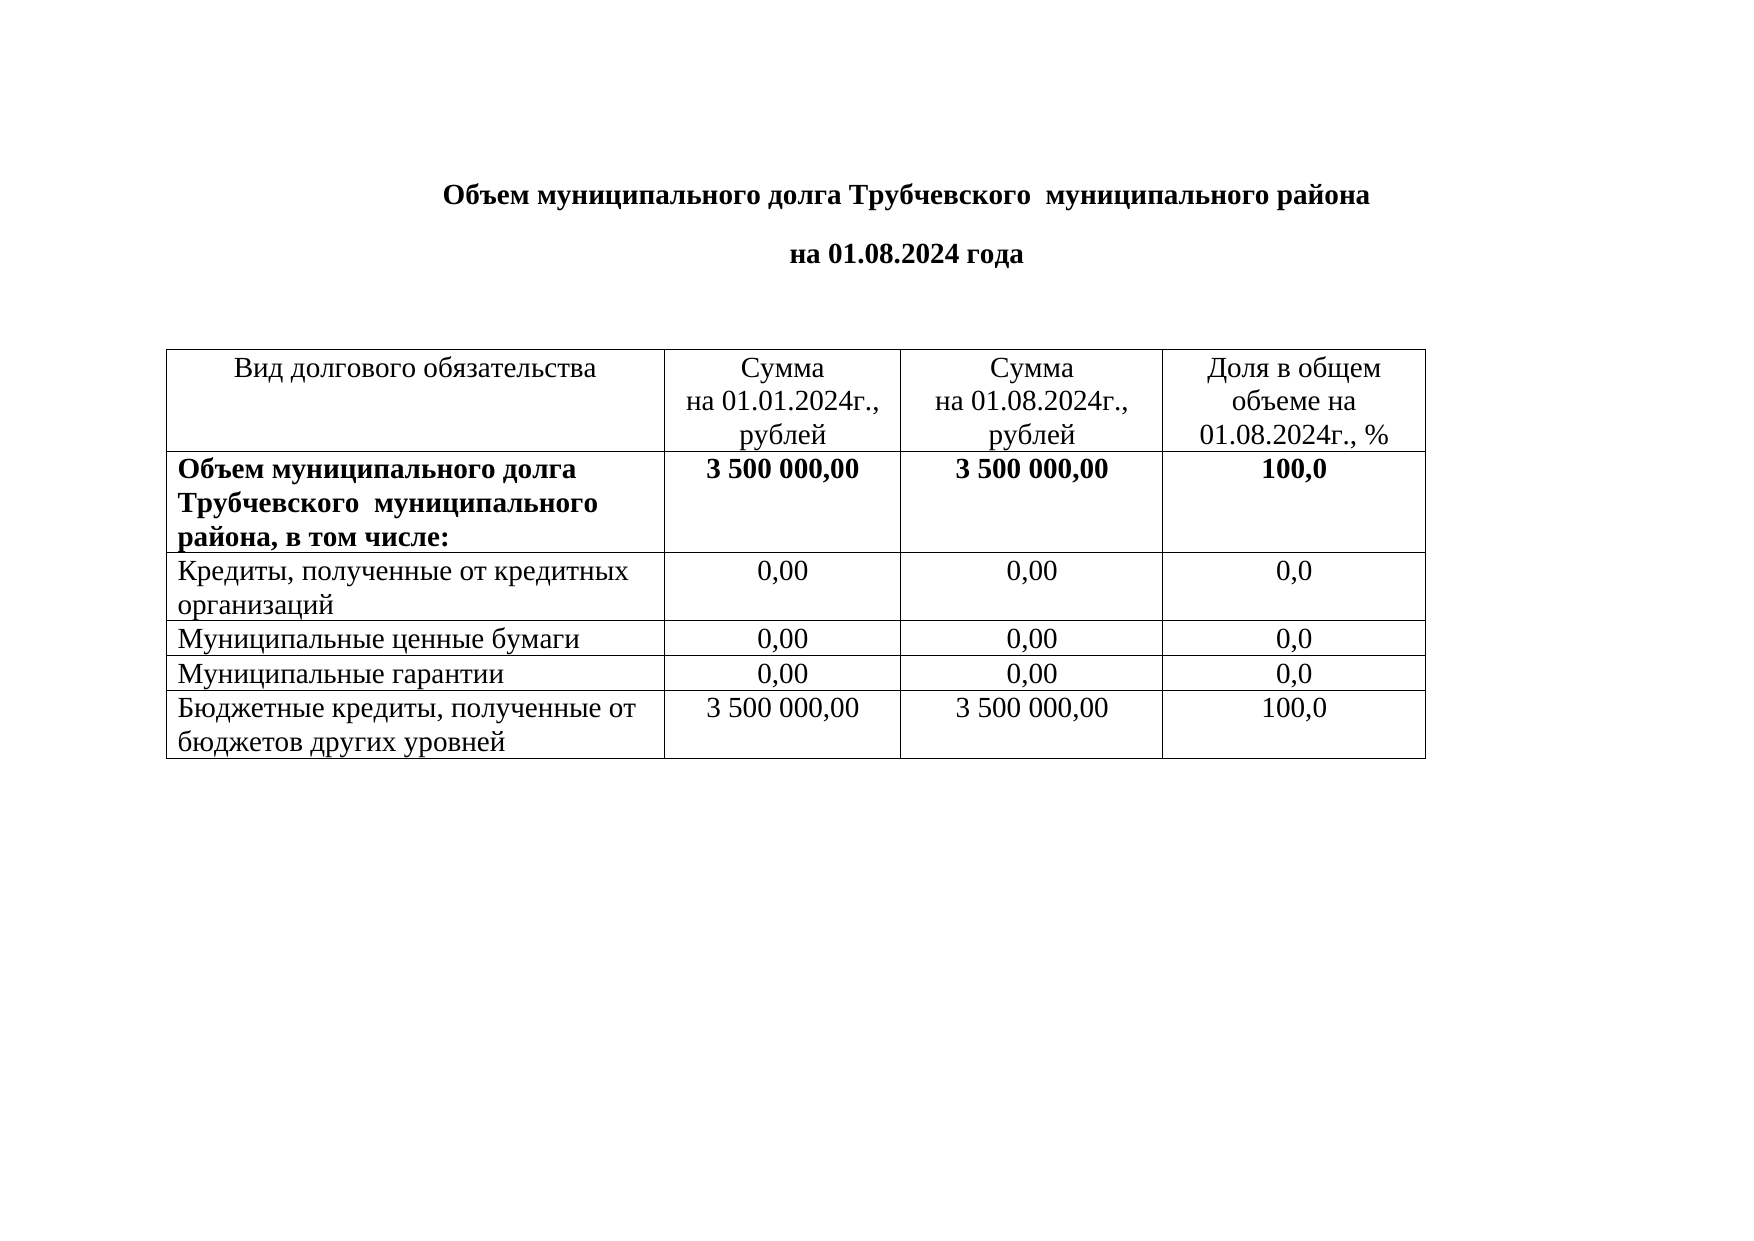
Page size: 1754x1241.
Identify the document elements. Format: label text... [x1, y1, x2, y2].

table_cell Муниципальные гарантии [167, 656, 664, 689]
table_cell 0,00 [665, 656, 900, 689]
table_cell 0,00 [901, 553, 1162, 620]
table_cell 100,0 [1163, 691, 1425, 758]
table_cell 0,00 [901, 621, 1162, 655]
table_header Сумма на 01.08.2024г., рублей [901, 350, 1162, 451]
table_header Сумма на 01.01.2024г., рублей [665, 350, 900, 451]
text на 01.08.2024 года [177, 237, 1636, 270]
table_cell Кредиты, полученные от кредитных организаций [167, 553, 664, 620]
text Объем муниципального долга Трубчевского муниципального района [177, 177, 1636, 211]
table_cell 100,0 [1163, 452, 1425, 552]
table_cell 0,0 [1163, 656, 1425, 689]
table_cell 0,00 [901, 656, 1162, 689]
table_header Вид долгового обязательства [167, 350, 664, 451]
table_cell 0,0 [1163, 621, 1425, 655]
table_cell 3 500 000,00 [665, 452, 900, 552]
table_cell Муниципальные ценные бумаги [167, 621, 664, 655]
table_cell Объем муниципального долга Трубчевского муниципального района, в том числе: [167, 452, 664, 552]
table_header Доля в общем объеме на 01.08.2024г., % [1163, 350, 1425, 451]
table_cell Бюджетные кредиты, полученные от бюджетов других уровней [167, 691, 664, 758]
table_cell 3 500 000,00 [901, 691, 1162, 758]
table_cell 0,00 [665, 553, 900, 620]
table_cell 0,00 [665, 621, 900, 655]
table_cell 3 500 000,00 [665, 691, 900, 758]
table_cell 3 500 000,00 [901, 452, 1162, 552]
table_cell 0,0 [1163, 553, 1425, 620]
